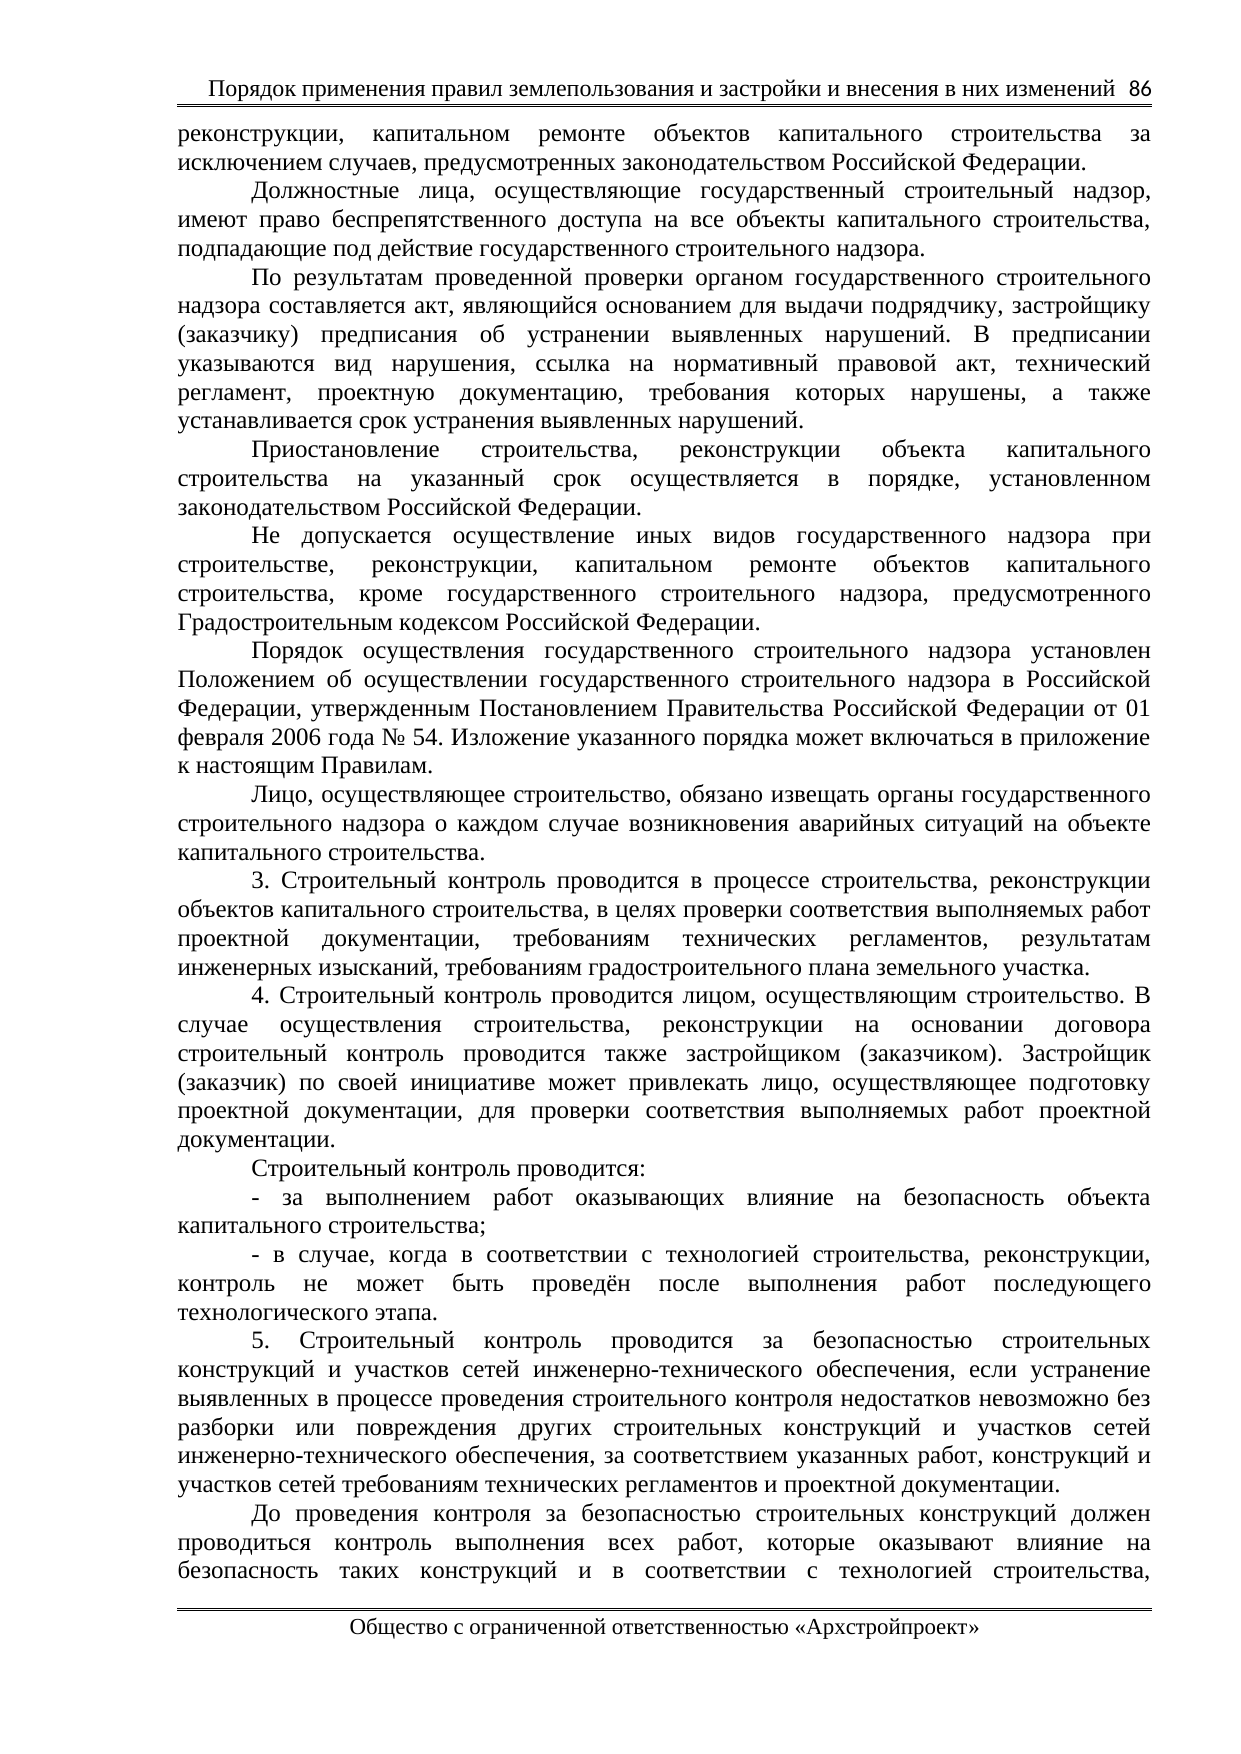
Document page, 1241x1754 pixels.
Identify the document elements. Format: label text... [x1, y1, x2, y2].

text Строительный контроль проводится: [177, 1153, 1152, 1182]
text 5. Строительный контроль проводится за безопасностью строительных конструкций и участков сетей инженерно-технического обеспечения, если устранение выявленных в процессе проведения строительного контроля недостатков невозможно без разборки или повреждения других строительных конструкций и участков сетей инженерно-технического обеспечения, за соответствием указанных работ, конструкций и участков сетей требованиям технических регламентов и проектной документации. [177, 1326, 1152, 1498]
text 4. Строительный контроль проводится лицом, осуществляющим строительство. В случае осуществления строительства, реконструкции на основании договора строительный контроль проводится также застройщиком (заказчиком). Застройщик (заказчик) по своей инициативе может привлекать лицо, осуществляющее подготовку проектной документации, для проверки соответствия выполняемых работ проектной документации. [177, 981, 1152, 1153]
text - в случае, когда в соответствии с технологией строительства, реконструкции, контроль не может быть проведён после выполнения работ последующего технологического этапа. [177, 1239, 1152, 1326]
text 3. Строительный контроль проводится в процессе строительства, реконструкции объектов капитального строительства, в целях проверки соответствия выполняемых работ проектной документации, требованиям технических регламентов, результатам инженерных изысканий, требованиям градостроительного плана земельного участка. [177, 866, 1152, 981]
text Приостановление строительства, реконструкции объекта капитального строительства на указанный срок осуществляется в порядке, установленном законодательством Российской Федерации. [177, 434, 1152, 521]
text Должностные лица, осуществляющие государственный строительный надзор, имеют право беспрепятственного доступа на все объекты капитального строительства, подпадающие под действие государственного строительного надзора. [177, 176, 1152, 262]
text По результатам проведенной проверки органом государственного строительного надзора составляется акт, являющийся основанием для выдачи подрядчику, застройщику (заказчику) предписания об устранении выявленных нарушений. В предписании указываются вид нарушения, ссылка на нормативный правовой акт, технический регламент, проектную документацию, требования которых нарушены, а также устанавливается срок устранения выявленных нарушений. [177, 262, 1152, 434]
text Не допускается осуществление иных видов государственного надзора при строительстве, реконструкции, капитальном ремонте объектов капитального строительства, кроме государственного строительного надзора, предусмотренного Градостроительным кодексом Российской Федерации. [177, 521, 1152, 636]
text Лицо, осуществляющее строительство, обязано извещать органы государственного строительного надзора о каждом случае возникновения аварийных ситуаций на объекте капитального строительства. [177, 779, 1152, 866]
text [177, 1498, 1152, 1584]
text - за выполнением работ оказывающих влияние на безопасность объекта капитального строительства; [177, 1182, 1152, 1239]
text Порядок осуществления государственного строительного надзора установлен Положением об осуществлении государственного строительного надзора в Российской Федерации, утвержденным Постановлением Правительства Российской Федерации от 01 февраля 2006 года № 54. Изложение указанного порядка может включаться в приложение к настоящим Правилам. [177, 636, 1152, 779]
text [177, 118, 1152, 176]
